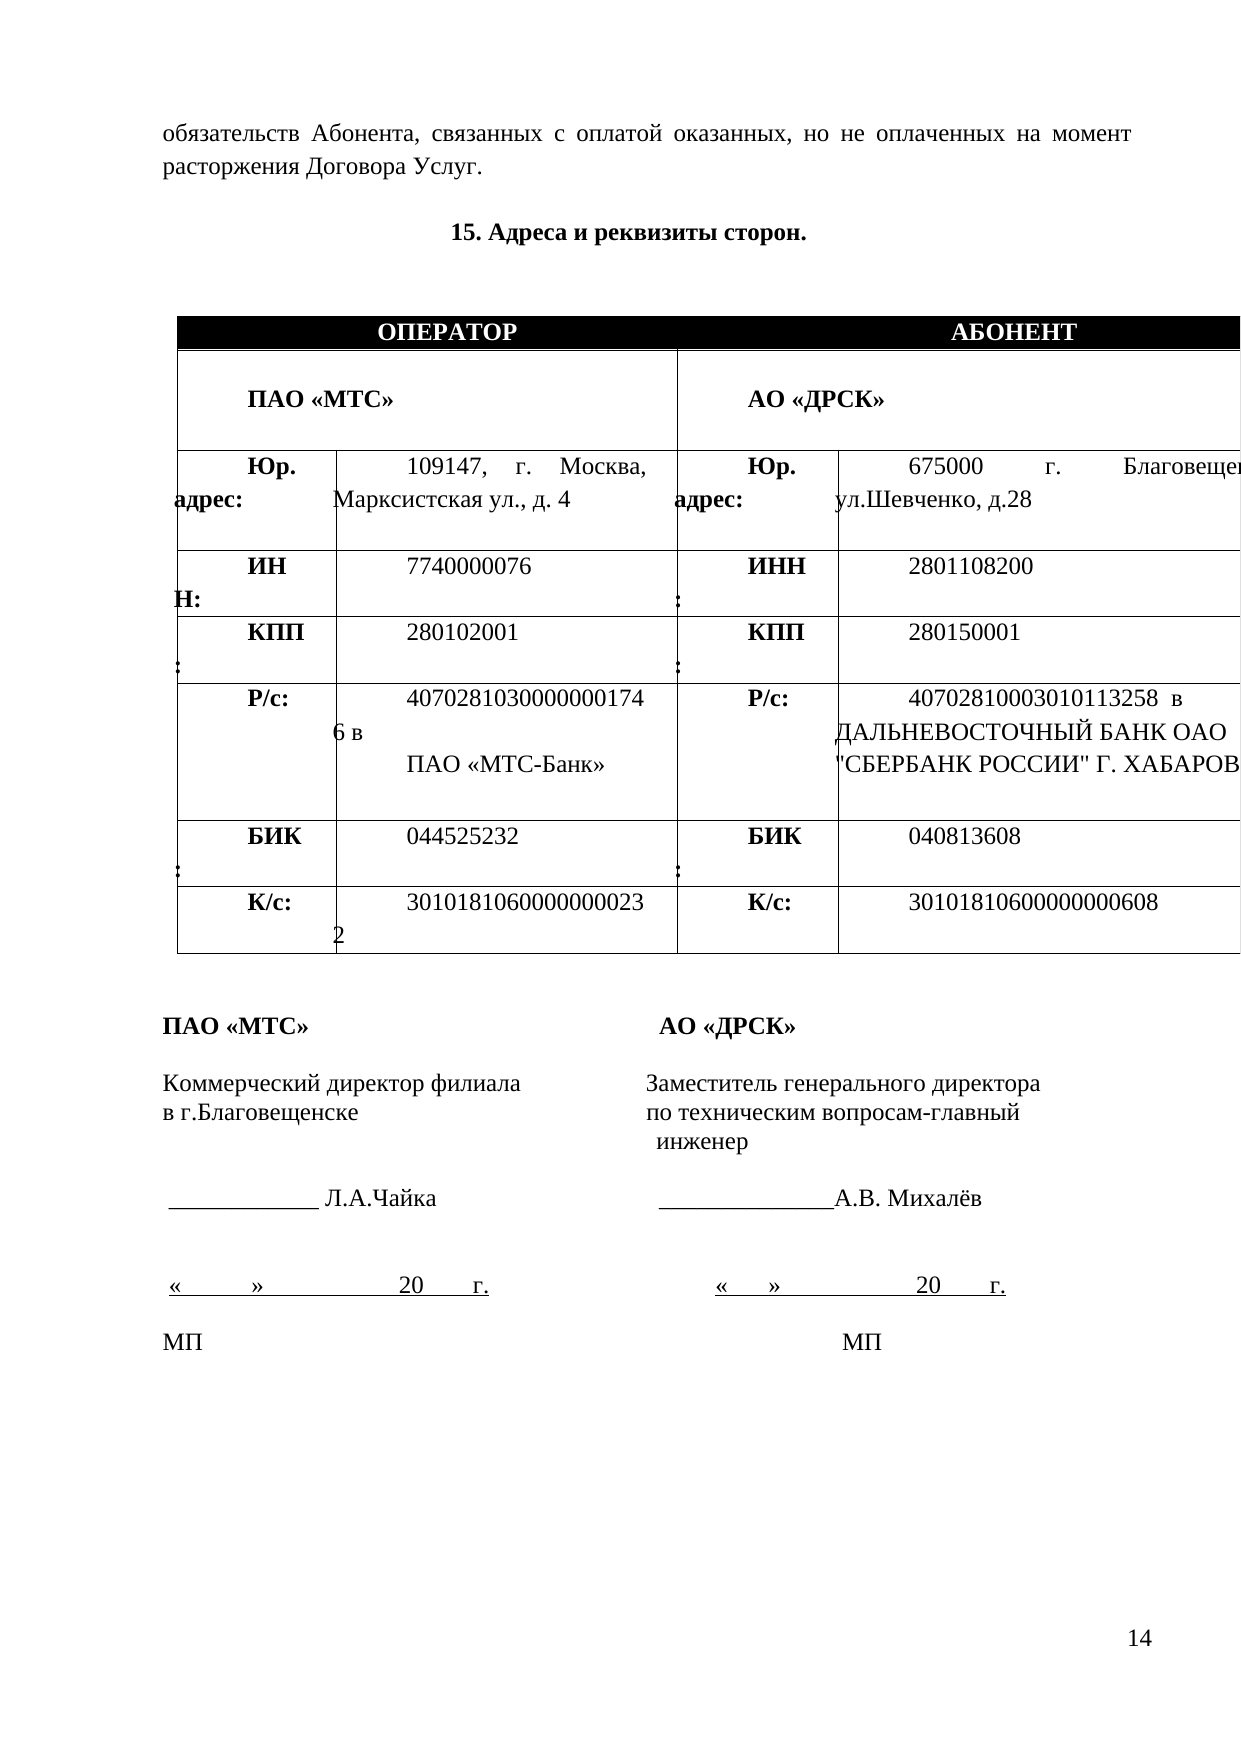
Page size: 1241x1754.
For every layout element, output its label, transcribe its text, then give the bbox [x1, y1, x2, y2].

table_cell КПП: [178, 617, 336, 682]
table_cell Юр. адрес: [178, 451, 336, 550]
table_cell Р/с: [178, 684, 336, 820]
table_cell ПАО «МТС» [178, 351, 677, 450]
table_cell 109147, г. Москва, Марксистская ул., д. 4 [337, 451, 677, 550]
table_cell 044525232 [337, 821, 677, 886]
table_header АБОНЕНТ [678, 317, 1240, 349]
table_cell ИНН: [678, 551, 838, 616]
text ПАО «МТС» АО «ДРСК» [162, 1011, 1136, 1040]
table_cell Р/с: [678, 684, 838, 820]
table_cell 7740000076 [337, 551, 677, 616]
table_cell 040813608 [839, 821, 1240, 886]
table_cell 40702810003010113258 в ДАЛЬНЕВОСТОЧНЫЙ БАНК ОАО "СБЕРБАНК РОССИИ" Г. ХАБАРОВСК [839, 684, 1240, 820]
table_cell 40702810300000001746 в ПАО «МТС-Банк» [337, 684, 677, 820]
table_cell 280102001 [337, 617, 677, 682]
table_cell К/с: [178, 887, 336, 952]
table_cell ИНН: [178, 551, 336, 616]
table_cell 675000 г. Благовещенск, ул.Шевченко, д.28 [839, 451, 1240, 550]
text в г.Благовещенске по техническим вопросам-главный [162, 1097, 1136, 1126]
list Адреса и реквизиты сторон. [125, 217, 1132, 246]
text инженер [162, 1126, 1136, 1155]
table_cell КПП: [678, 617, 838, 682]
table_cell БИК: [678, 821, 838, 886]
table_cell 30101810600000000608 [839, 887, 1240, 952]
table_cell 2801108200 [839, 551, 1240, 616]
text ____________ Л.А.Чайка ______________А.В. Михалёв [162, 1183, 1136, 1212]
table_cell 280150001 [839, 617, 1240, 682]
text Коммерческий директор филиала Заместитель генерального директора [162, 1068, 1136, 1097]
table_cell 30101810600000000232 [337, 887, 677, 952]
table_cell БИК: [178, 821, 336, 886]
table_header ОПЕРАТОР [178, 317, 677, 349]
table_cell АО «ДРСК» [678, 351, 1240, 450]
subtitle МП МП [162, 1327, 1136, 1356]
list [162, 118, 1132, 180]
table_cell Юр. адрес: [678, 451, 838, 550]
text « » 20 г. « » 20 г. [162, 1270, 1136, 1298]
table_cell К/с: [678, 887, 838, 952]
